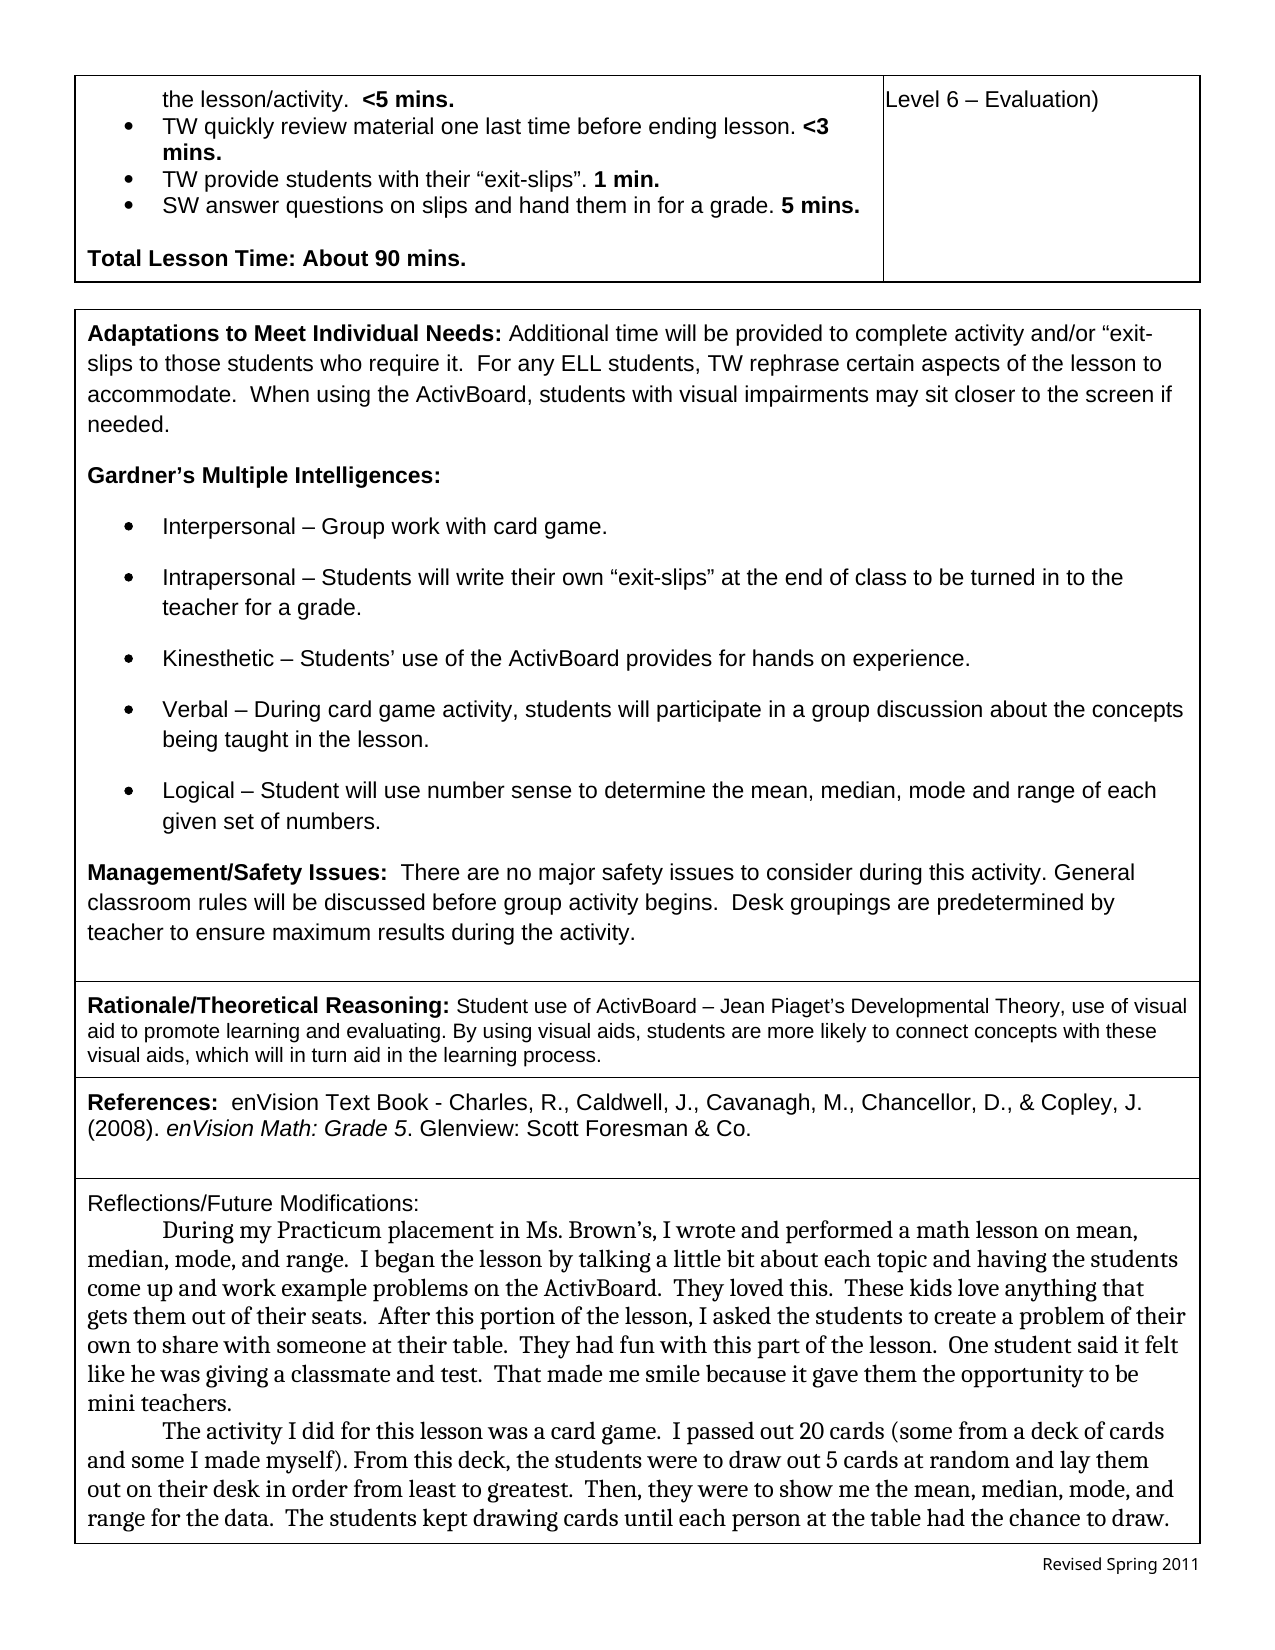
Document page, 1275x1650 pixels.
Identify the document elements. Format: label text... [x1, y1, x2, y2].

table_cell References: enVision Text Book - Charles, R., Caldwell, J., Cavanagh, M., Chancellor, D., & Copley, J. (2008). enVision Math: Grade 5. Glenview: Scott Foresman & Co. [76, 1078, 1199, 1178]
table_header Adaptations to Meet Individual Needs: Additional time will be provided to complete activity and/or “exit-slips to those students who require it. For any ELL students, TW rephrase certain aspects of the lesson to accommodate. When using the ActivBoard, students with visual impairments may sit closer to the screen if needed. Gardner’s Multiple Intelligences: Interpersonal – Group work with card game. Intrapersonal – Students will write their own “exit-slips” at the end of class to be turned in to the teacher for a grade. Kinesthetic – Students’ use of the ActivBoard provides for hands on experience. Verbal – During card game activity, students will participate in a group discussion about the concepts being taught in the lesson. Logical – Student will use number sense to determine the mean, median, mode and range of each given set of numbers. Management/Safety Issues: There are no major safety issues to consider during this activity. General classroom rules will be discussed before group activity begins. Desk groupings are predetermined by teacher to ensure maximum results during the activity. [76, 310, 1199, 981]
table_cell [76, 76, 883, 281]
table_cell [76, 1179, 1199, 1543]
table_cell Rationale/Theoretical Reasoning: Student use of ActivBoard – Jean Piaget’s Developmental Theory, use of visual aid to promote learning and evaluating. By using visual aids, students are more likely to connect concepts with these visual aids, which will in turn aid in the learning process. [76, 982, 1199, 1077]
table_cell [884, 76, 1199, 281]
